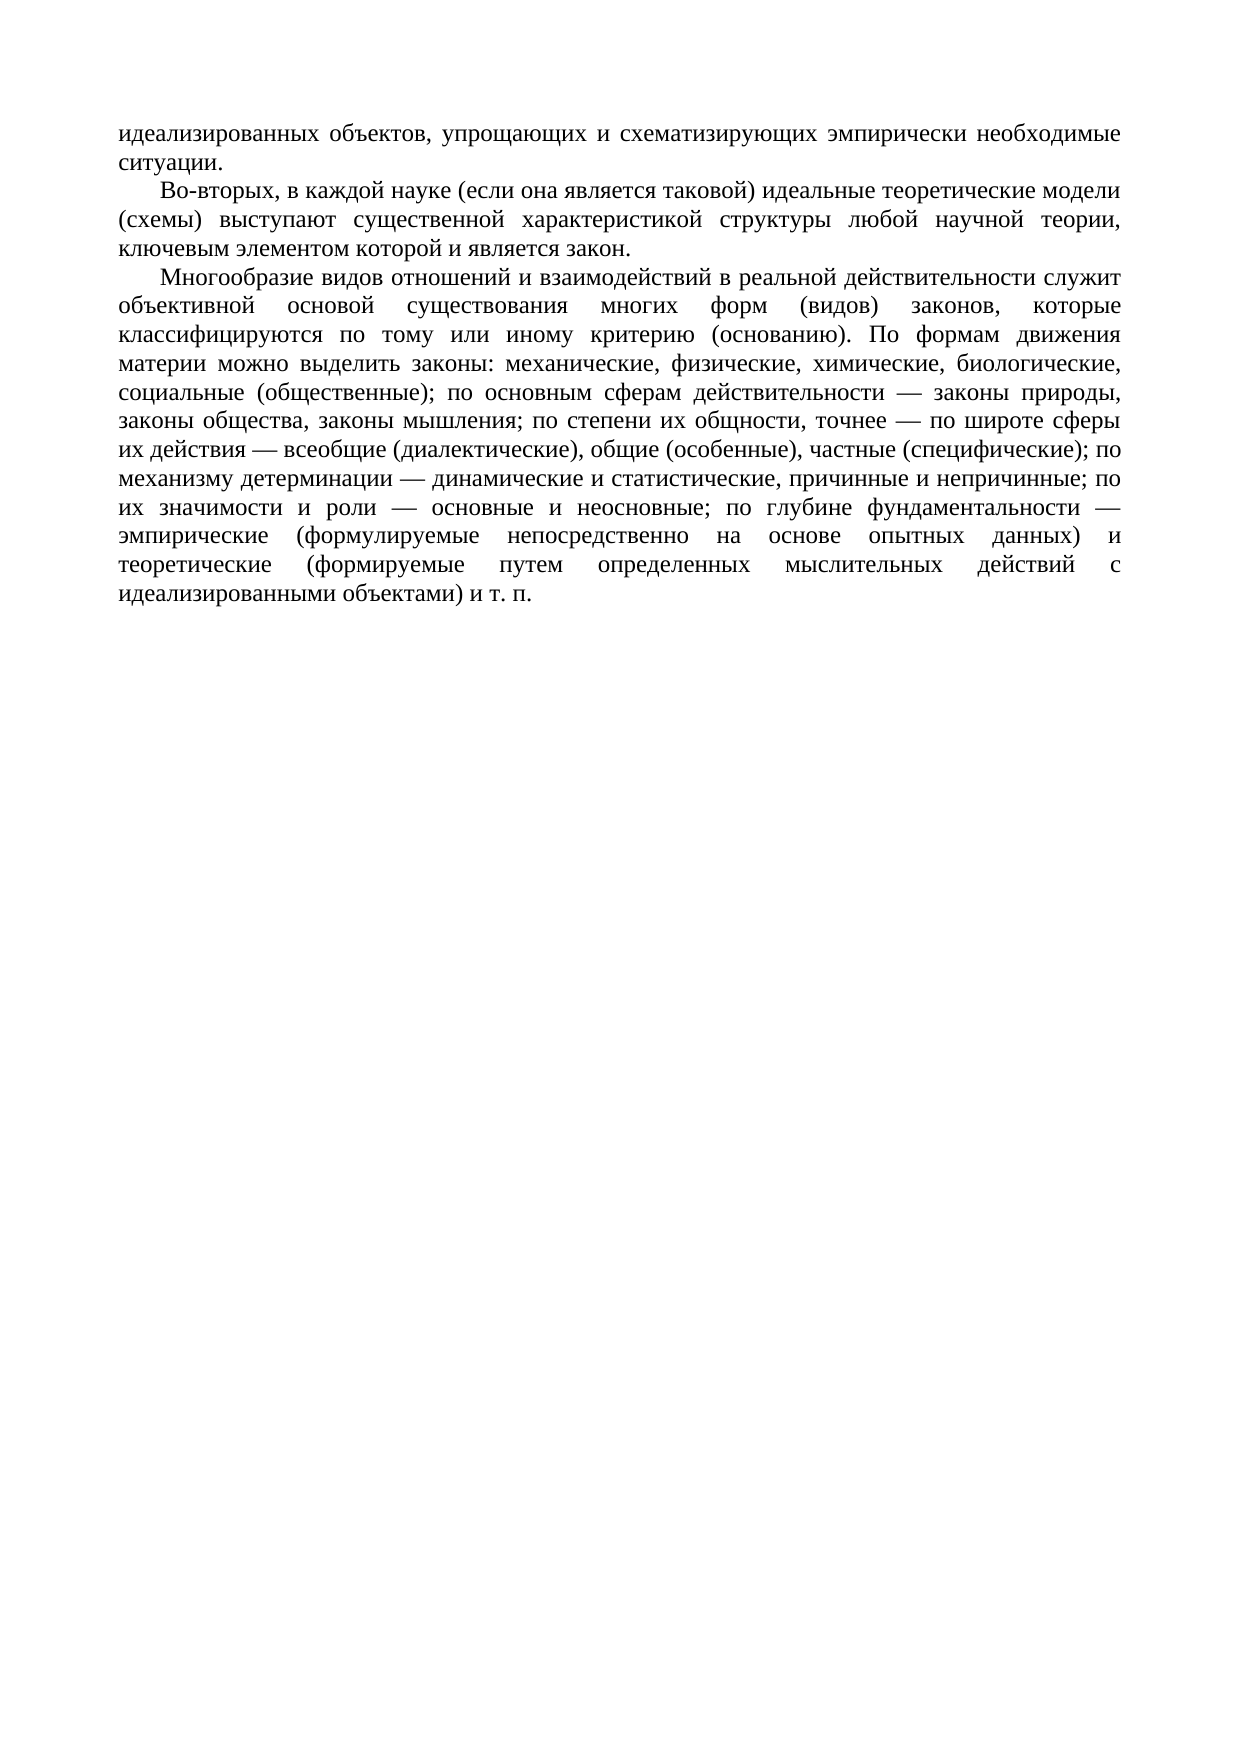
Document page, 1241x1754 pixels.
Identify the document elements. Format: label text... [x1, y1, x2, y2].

text Во-вторых, в каждой науке (если она является таковой) идеальные теоретические модели (схемы) выступают существенной характеристикой структуры любой научной теории, ключевым элементом которой и является закон. [118, 176, 1122, 262]
text Многообразие видов отношений и взаимодействий в реальной действительности служит объективной основой существования многих форм (видов) законов, которые классифицируются по тому или иному критерию (основанию). По формам движения материи можно выделить законы: механические, физические, химические, биологические, социальные (общественные); по основным сферам действительности — законы природы, законы общества, законы мышления; по степени их общности, точнее — по широте сферы их действия — всеобщие (диалектические), общие (особенные), частные (специфические); по механизму детерминации — динамические и статистические, причинные и непричинные; по их значимости и роли — основные и неосновные; по глубине фундаментальности — эмпирические (формулируемые непосредственно на основе опытных данных) и теоретические (формируемые путем определенных мыслительных действий с идеализированными объектами) и т. п. [118, 262, 1122, 607]
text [118, 118, 1122, 176]
